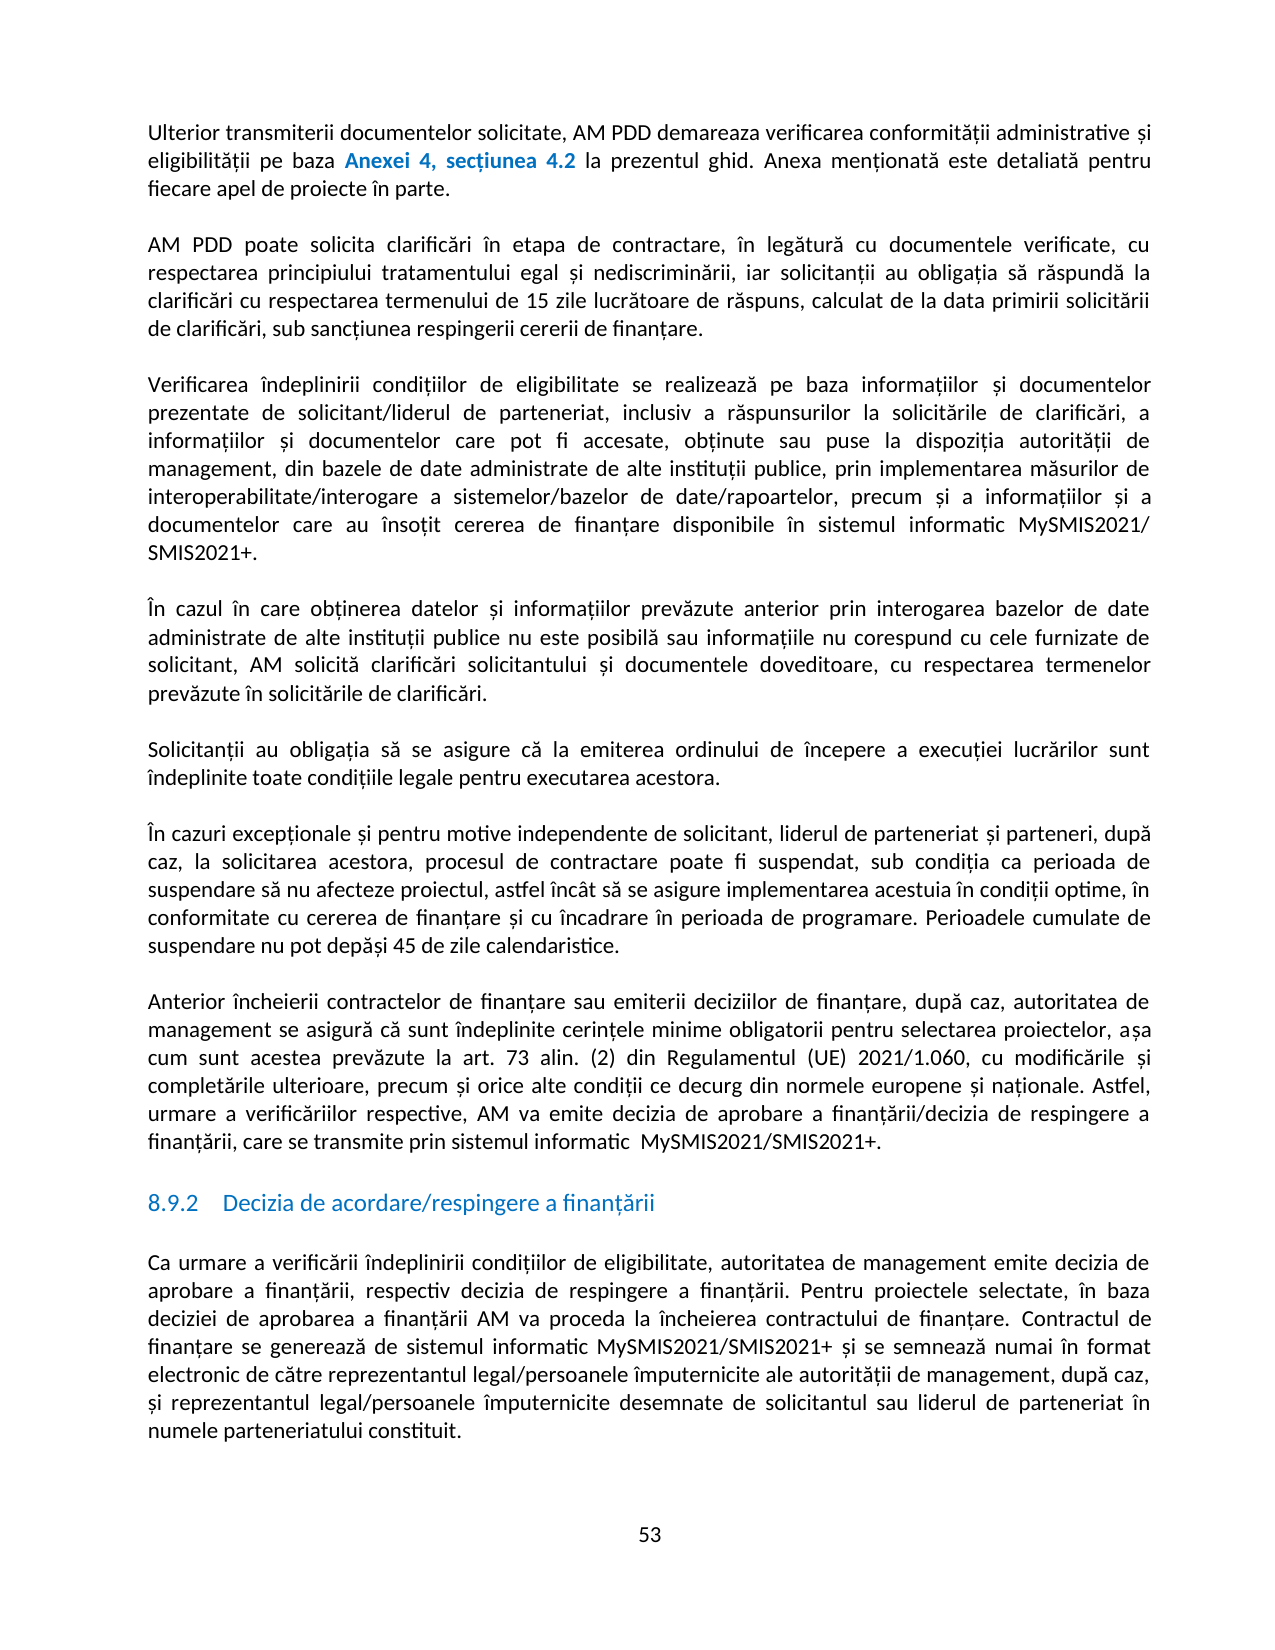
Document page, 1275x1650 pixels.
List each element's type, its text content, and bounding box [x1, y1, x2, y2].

text Solicitanții au obligația să se asigure că la emiterea ordinului de începere a execuției lucrărilor sunt îndeplinite toate condițiile legale pentru executarea acestora. [148, 735, 1152, 791]
text Ulterior transmiterii documentelor solicitate, AM PDD demareaza verificarea conformității administrative și eligibilității pe baza Anexei 4, secțiunea 4.2 la prezentul ghid. Anexa menționată este detaliată pentru fiecare apel de proiecte în parte. [148, 118, 1152, 202]
text Ca urmare a verificării îndeplinirii condițiilor de eligibilitate, autoritatea de management emite decizia de aprobare a finanțării, respectiv decizia de respingere a finanțării. Pentru proiectele selectate, în baza deciziei de aprobarea a finanțării AM va proceda la încheierea contractului de finanțare. Contractul de finanțare se generează de sistemul informatic MySMIS2021/SMIS2021+ și se semnează numai în format electronic de către reprezentantul legal/persoanele împuternicite ale autorității de management, după caz, și reprezentantul legal/persoanele împuternicite desemnate de solicitantul sau liderul de parteneriat în numele parteneriatului constituit. [148, 1248, 1152, 1444]
text Verificarea îndeplinirii condițiilor de eligibilitate se realizează pe baza informațiilor și documentelor prezentate de solicitant/liderul de parteneriat, inclusiv a răspunsurilor la solicitările de clarificări, a informațiilor și documentelor care pot fi accesate, obținute sau puse la dispoziția autorității de management, din bazele de date administrate de alte instituții publice, prin implementarea măsurilor de interoperabilitate/interogare a sistemelor/bazelor de date/rapoartelor, precum și a informațiilor și a documentelor care au însoțit cererea de finanțare disponibile în sistemul informatic MySMIS2021/ SMIS2021+. [148, 370, 1152, 567]
subtitle Decizia de acordare/respingere a finanțării [148, 1187, 1152, 1218]
text AM PDD poate solicita clarificări în etapa de contractare, în legătură cu documentele verificate, cu respectarea principiului tratamentului egal și nediscriminării, iar solicitanții au obligația să răspundă la clarificări cu respectarea termenului de 15 zile lucrătoare de răspuns, calculat de la data primirii solicitării de clarificări, sub sancțiunea respingerii cererii de finanțare. [148, 230, 1152, 342]
text În cazul în care obținerea datelor și informațiilor prevăzute anterior prin interogarea bazelor de date administrate de alte instituții publice nu este posibilă sau informațiile nu corespund cu cele furnizate de solicitant, AM solicită clarificări solicitantului și documentele doveditoare, cu respectarea termenelor prevăzute în solicitările de clarificări. [148, 594, 1152, 707]
text În cazuri excepționale și pentru motive independente de solicitant, liderul de parteneriat și parteneri, după caz, la solicitarea acestora, procesul de contractare poate fi suspendat, sub condiția ca perioada de suspendare să nu afecteze proiectul, astfel încât să se asigure implementarea acestuia în condiții optime, în conformitate cu cererea de finanțare și cu încadrare în perioada de programare. Perioadele cumulate de suspendare nu pot depăși 45 de zile calendaristice. [148, 819, 1152, 959]
text Anterior încheierii contractelor de finanțare sau emiterii deciziilor de finanțare, după caz, autoritatea de management se asigură că sunt îndeplinite cerințele minime obligatorii pentru selectarea proiectelor, așa cum sunt acestea prevăzute la art. 73 alin. (2) din Regulamentul (UE) 2021/1.060, cu modificările și completările ulterioare, precum și orice alte condiții ce decurg din normele europene și naționale. Astfel, urmare a verificăriilor respective, AM va emite decizia de aprobare a finanțării/decizia de respingere a finanțării, care se transmite prin sistemul informatic MySMIS2021/SMIS2021+. [148, 987, 1152, 1155]
